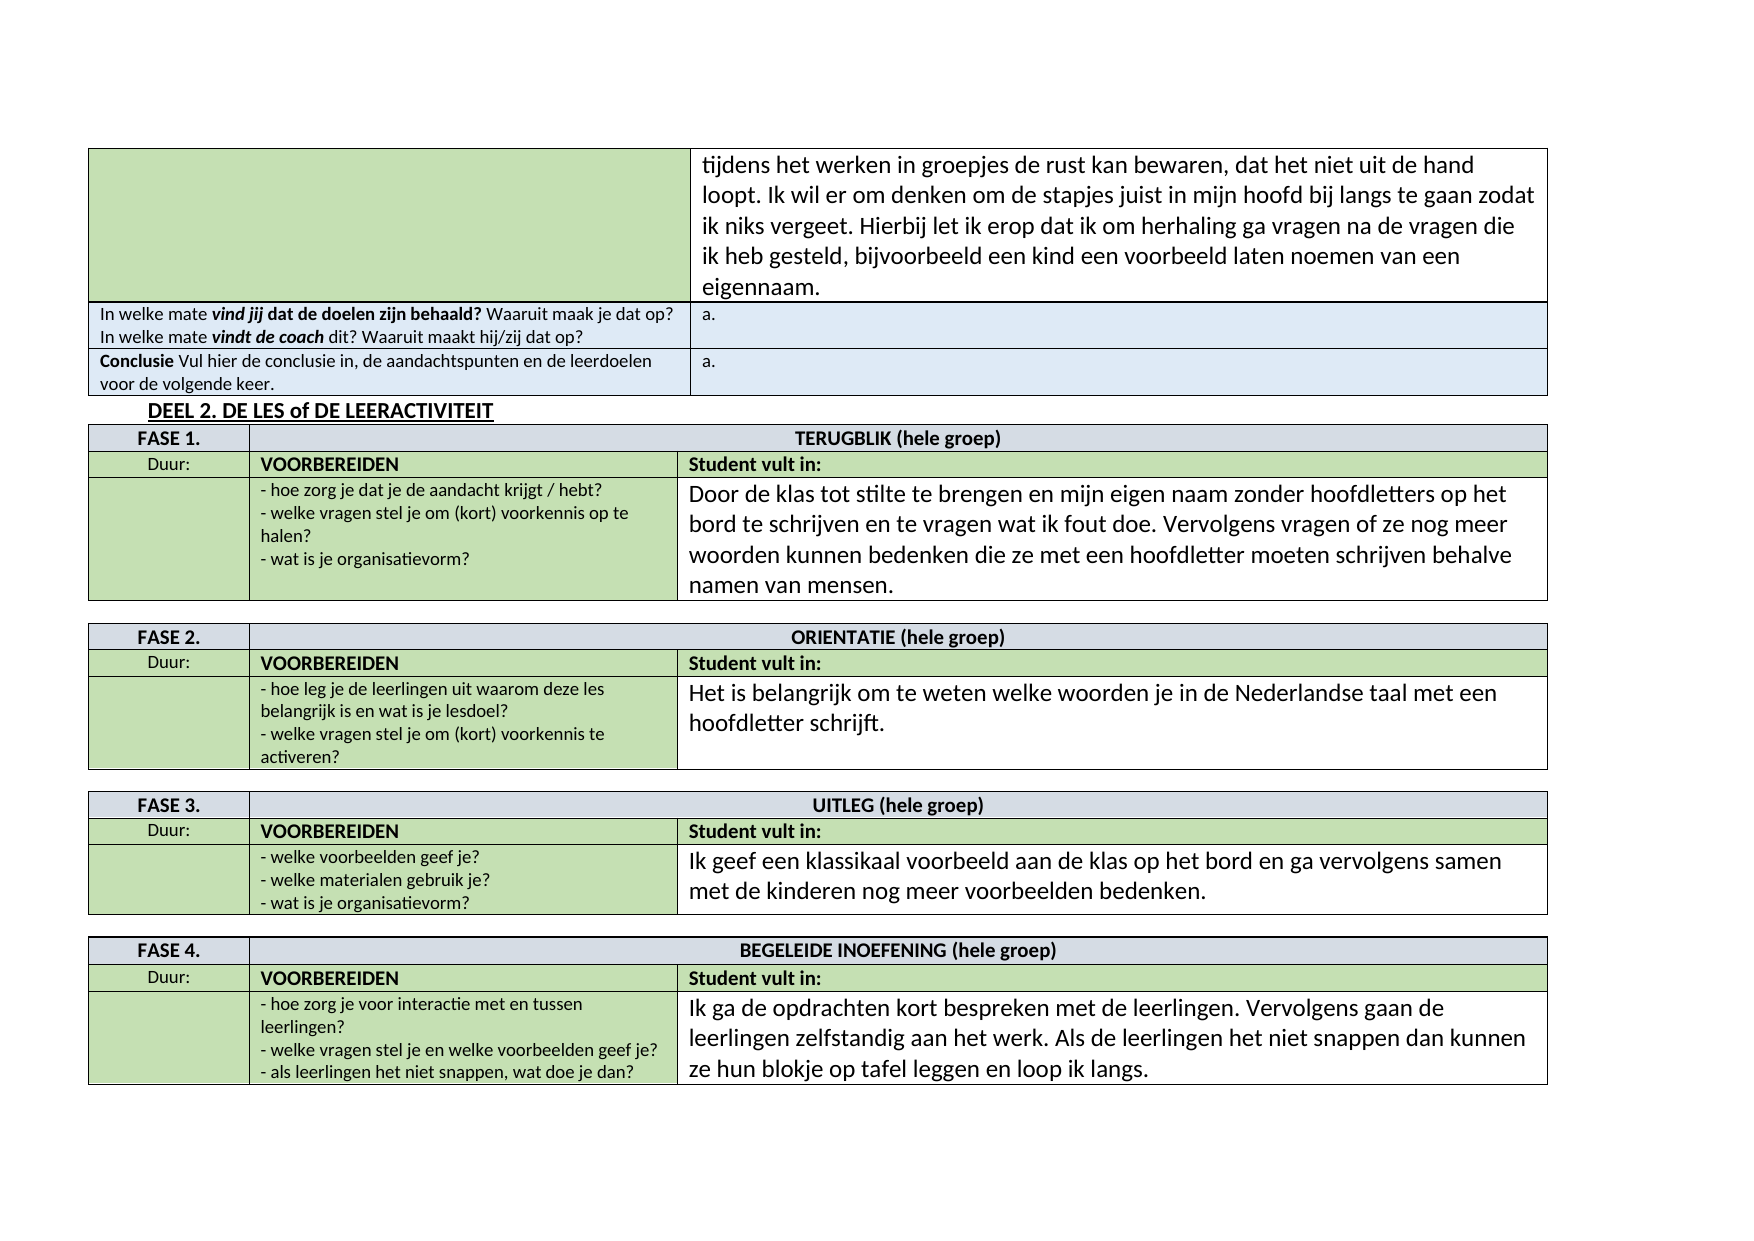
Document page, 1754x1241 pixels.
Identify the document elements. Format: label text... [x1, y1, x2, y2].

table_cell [678, 992, 1547, 1083]
table_cell Door de klas tot stilte te brengen en mijn eigen naam zonder hoofdletters op het bord te schrijven en te vragen wat ik fout doe. Vervolgens vragen of ze nog meer woorden kunnen bedenken die ze met een hoofdletter moeten schrijven behalve namen van mensen. [678, 478, 1547, 600]
table_cell Duur: [89, 965, 249, 991]
table_header BEGELEIDE INOEFENING (hele groep) [250, 938, 1547, 964]
table_cell Student vult in: [678, 819, 1547, 844]
table_cell a. [691, 303, 1547, 348]
table_header UITLEG (hele groep) [250, 792, 1547, 817]
table_cell Het is belangrijk om te weten welke woorden je in de Nederlandse taal met een hoofdletter schrijft. [678, 677, 1547, 768]
table_cell In welke mate vind jij dat de doelen zijn behaald? Waaruit maak je dat op? In welke mate vindt de coach dit? Waaruit maakt hij/zij dat op? [89, 303, 690, 348]
table_cell Duur: [89, 650, 249, 676]
table_cell Student vult in: [678, 452, 1547, 477]
table_header FASE 3. [89, 792, 249, 817]
table_header FASE 2. [89, 624, 249, 649]
table_cell VOORBEREIDEN [250, 452, 677, 477]
table_cell Duur: [89, 452, 249, 477]
table_cell Ik geef een klassikaal voorbeeld aan de klas op het bord en ga vervolgens samen met de kinderen nog meer voorbeelden bedenken. [678, 845, 1547, 914]
table_cell [89, 677, 249, 768]
table_cell - hoe zorg je dat je de aandacht krijgt / hebt? - welke vragen stel je om (kort) voorkennis op te halen? - wat is je organisatievorm? [250, 478, 677, 600]
table_cell - hoe leg je de leerlingen uit waarom deze les belangrijk is en wat is je lesdoel? - welke vragen stel je om (kort) voorkennis te activeren? [250, 677, 677, 768]
text DEEL 2. DE LES of DE LEERACTIVITEIT [148, 396, 1606, 424]
table_cell [89, 992, 249, 1083]
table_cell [691, 149, 1547, 301]
table_cell Student vult in: [678, 965, 1547, 991]
table_cell [89, 845, 249, 914]
table_cell VOORBEREIDEN [250, 965, 677, 991]
table_header ORIENTATIE (hele groep) [250, 624, 1547, 649]
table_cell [89, 149, 690, 301]
table_header FASE 1. [89, 425, 249, 451]
table_cell VOORBEREIDEN [250, 650, 677, 676]
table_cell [250, 992, 677, 1083]
table_cell Conclusie Vul hier de conclusie in, de aandachtspunten en de leerdoelen voor de volgende keer. [89, 349, 690, 395]
table_header FASE 4. [89, 938, 249, 964]
table_cell a. [691, 349, 1547, 395]
table_cell Duur: [89, 819, 249, 844]
table_cell - welke voorbeelden geef je? - welke materialen gebruik je? - wat is je organisatievorm? [250, 845, 677, 914]
table_cell [89, 478, 249, 600]
table_cell Student vult in: [678, 650, 1547, 676]
table_cell VOORBEREIDEN [250, 819, 677, 844]
table_header TERUGBLIK (hele groep) [250, 425, 1547, 451]
